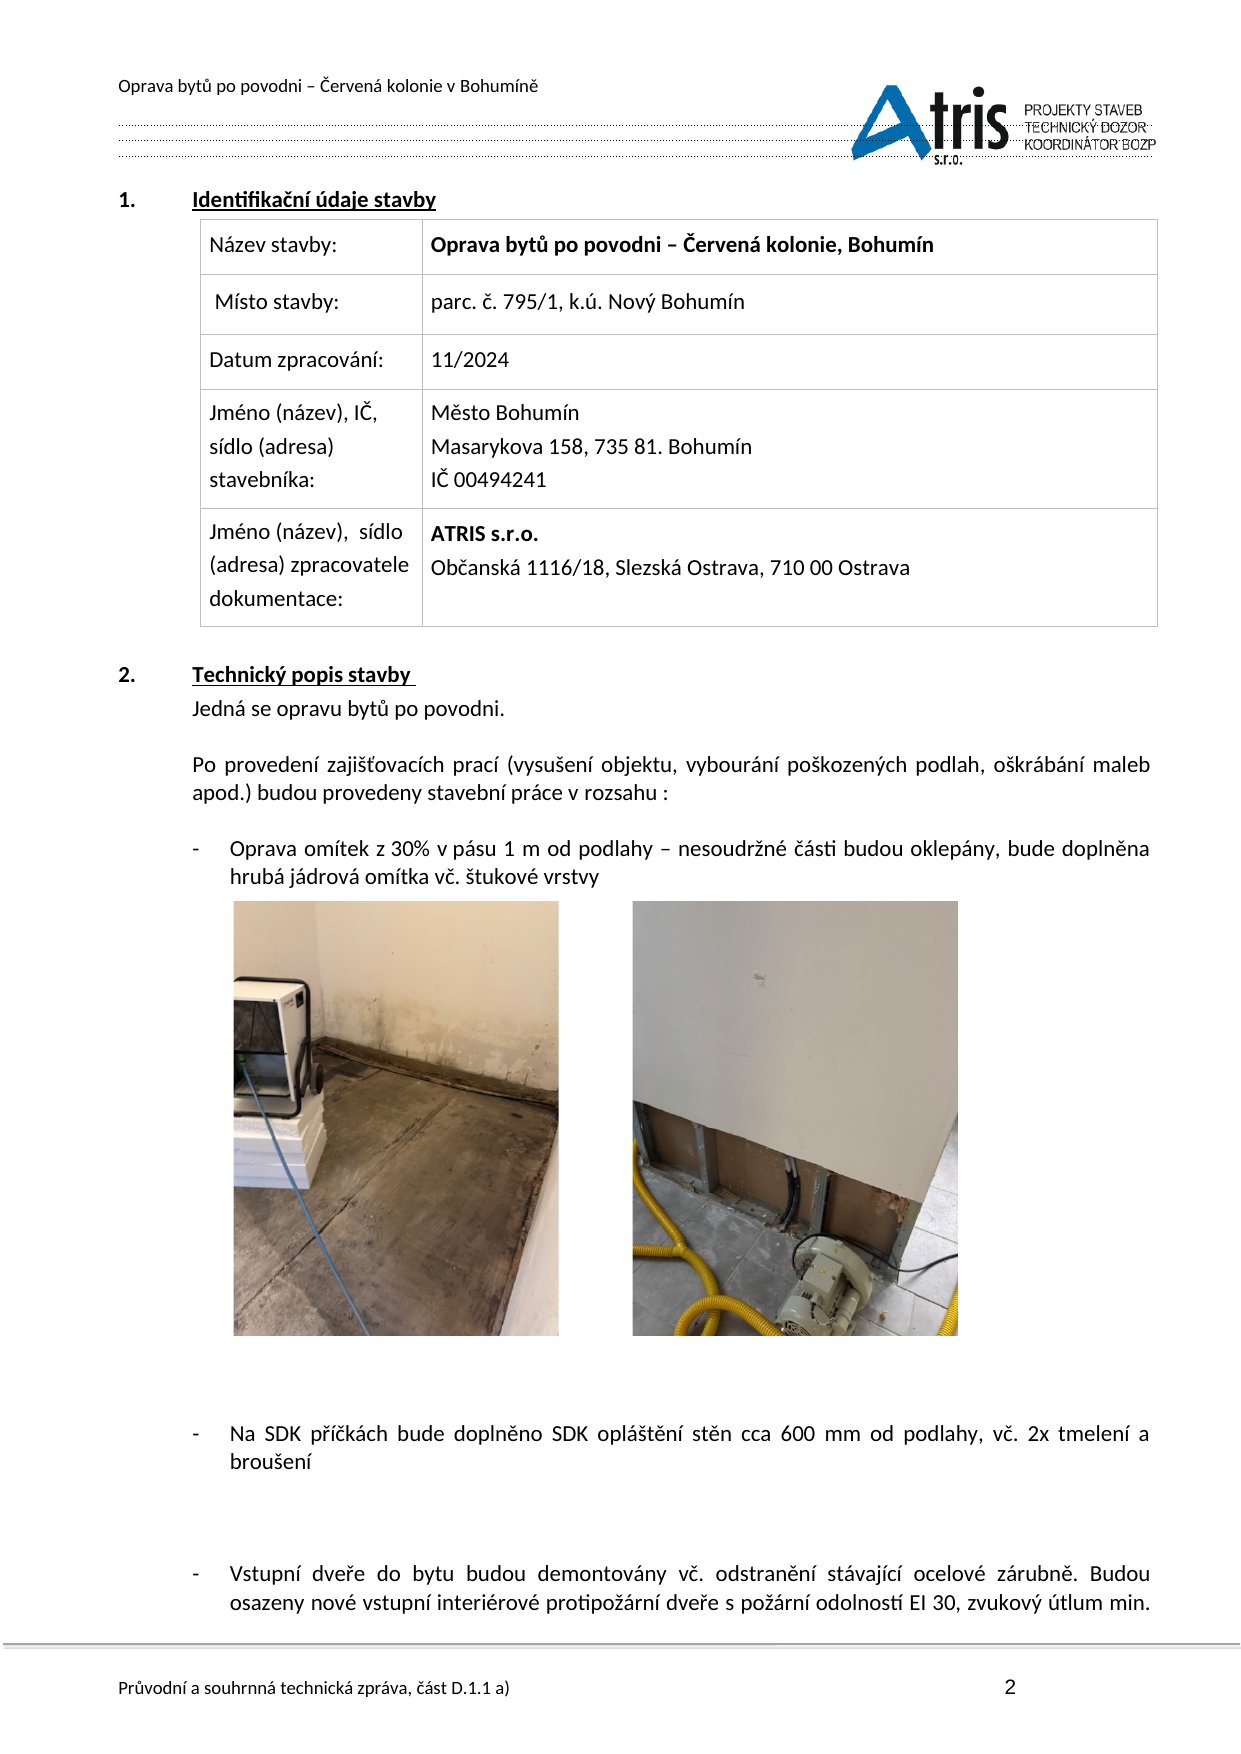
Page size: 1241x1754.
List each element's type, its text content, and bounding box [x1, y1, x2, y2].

picture [849, 83, 1157, 166]
table_cell Jméno (název), IČ, sídlo (adresa) stavebníka: [201, 390, 422, 507]
text Jedná se opravu bytů po povodni. [192, 694, 1152, 722]
table_cell Město Bohumín Masarykova 158, 735 81. Bohumín IČ 00494241 [423, 390, 1157, 507]
picture [632, 901, 958, 1336]
list Oprava omítek z 30% v pásu 1 m od podlahy – nesoudržné části budou oklepány, bude doplněna hrubá jádrová omítka vč. štukové vrstvy [192, 834, 1152, 890]
picture [233, 901, 559, 1336]
list Identifikační údaje stavby [118, 185, 1152, 213]
table_cell Datum zpracování: [201, 335, 422, 389]
list Na SDK příčkách bude doplněno SDK opláštění stěn cca 600 mm od podlahy, vč. 2x tmelení a broušení [192, 1419, 1152, 1476]
table_header Název stavby: [201, 220, 422, 274]
text Po provedení zajišťovacích prací (vysušení objektu, vybourání poškozených podlah, oškrábání maleb apod.) budou provedeny stavební práce v rozsahu : [192, 750, 1152, 806]
list Technický popis stavby [118, 661, 1152, 688]
table_header Oprava bytů po povodni – Červená kolonie, Bohumín [423, 220, 1157, 274]
table_cell Jméno (název), sídlo (adresa) zpracovatele dokumentace: [201, 509, 422, 626]
table_cell parc. č. 795/1, k.ú. Nový Bohumín [423, 275, 1157, 333]
table_cell 11/2024 [423, 335, 1157, 389]
table_cell ATRIS s.r.o. Občanská 1116/18, Slezská Ostrava, 710 00 Ostrava [423, 509, 1157, 626]
table_cell Místo stavby: [201, 275, 422, 333]
